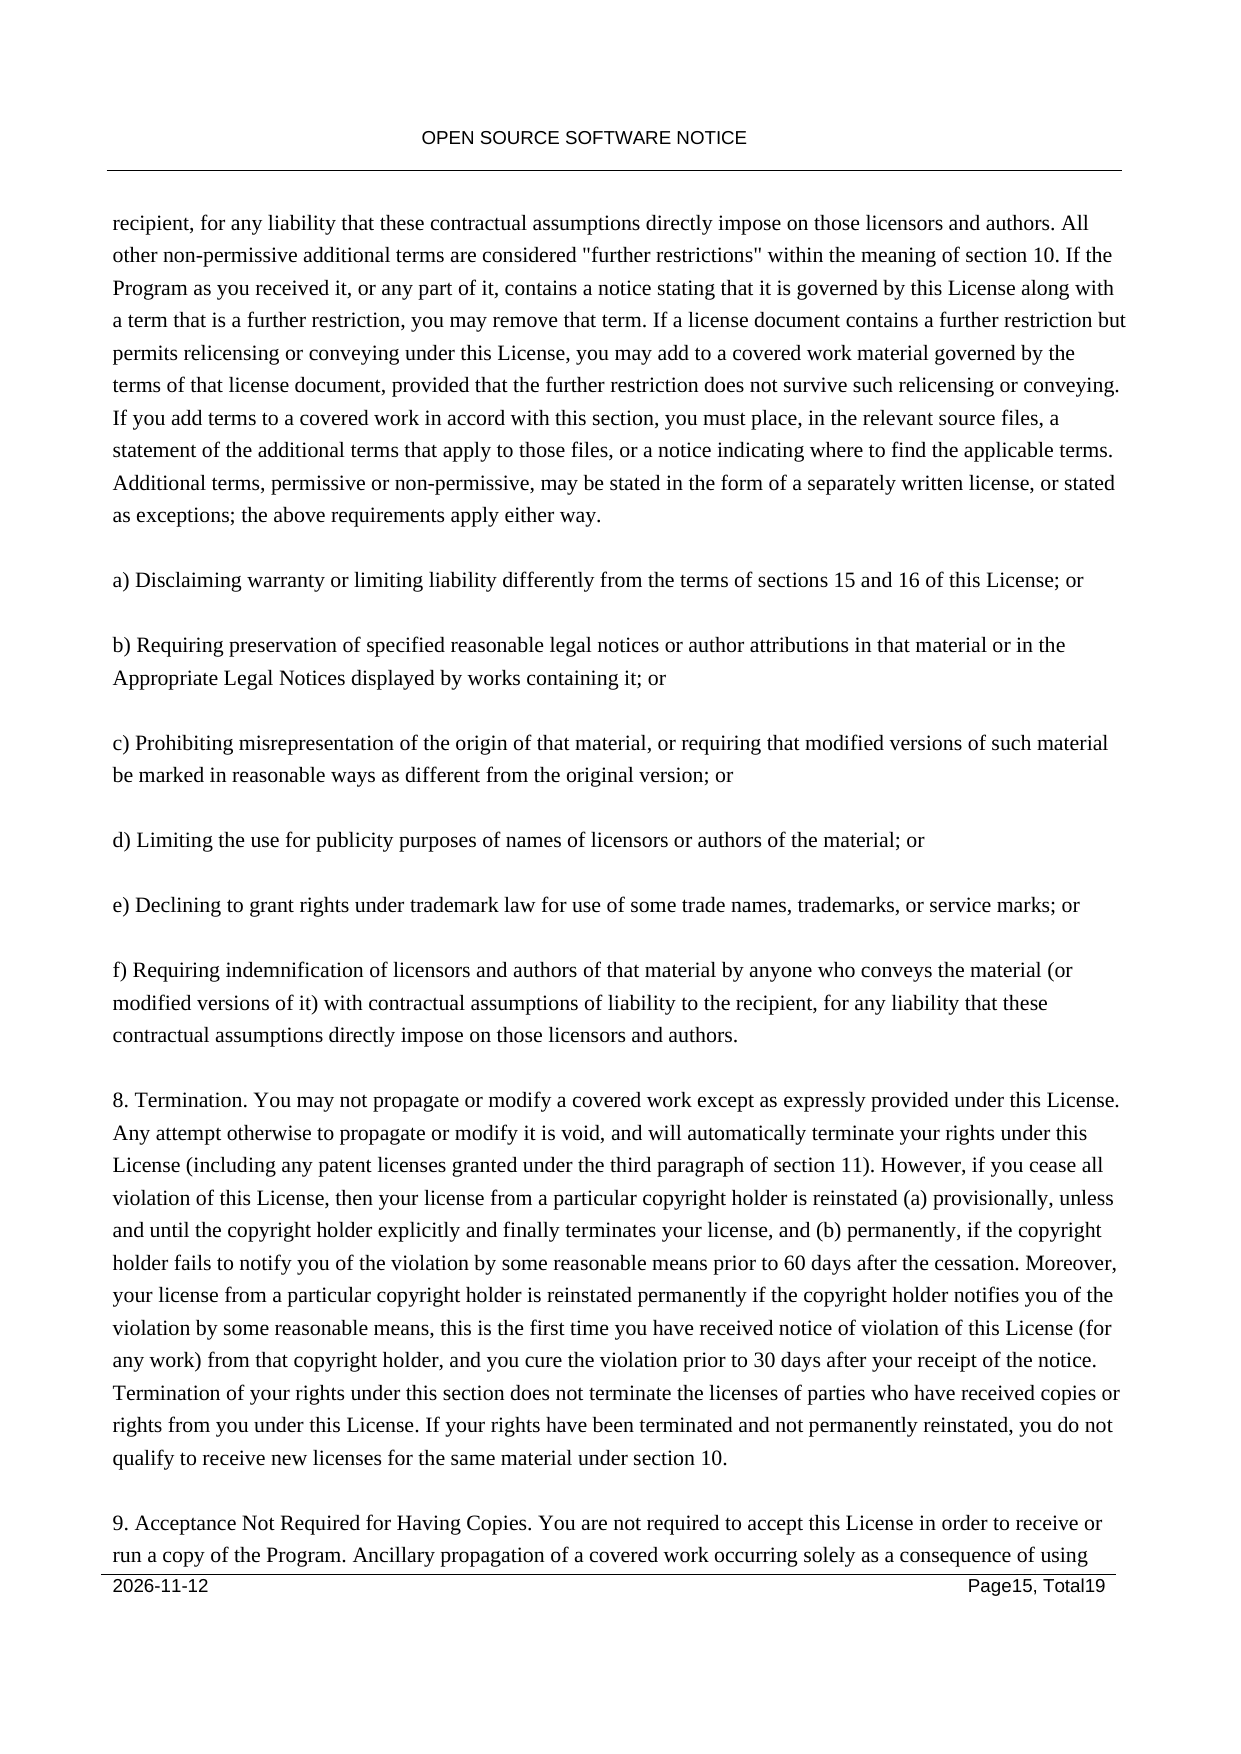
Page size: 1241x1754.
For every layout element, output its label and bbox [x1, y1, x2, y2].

text [112, 206, 1128, 1571]
